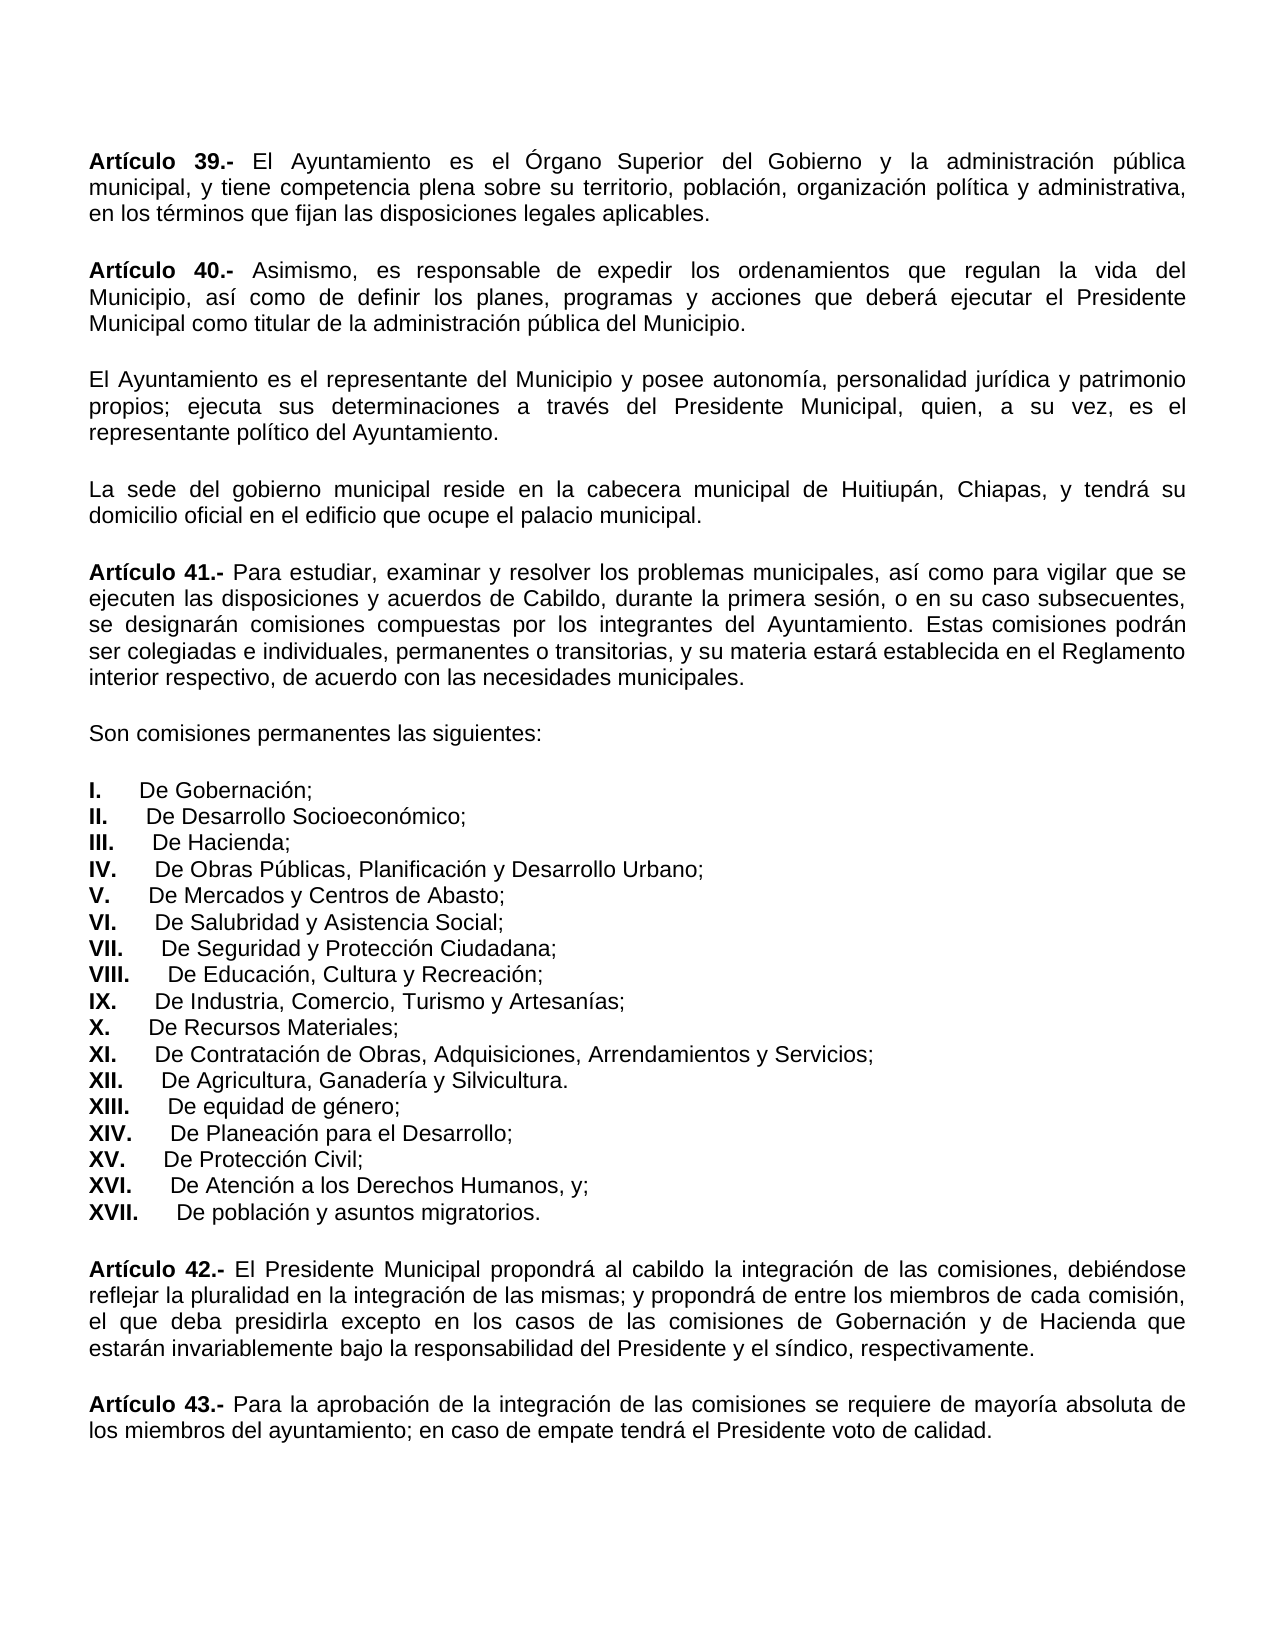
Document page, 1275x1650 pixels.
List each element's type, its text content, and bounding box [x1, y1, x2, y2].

text XIV. De Planeación para el Desarrollo; [89, 1120, 1186, 1146]
text V. De Mercados y Centros de Abasto; [89, 882, 1186, 908]
text Artículo 43.- Para la aprobación de la integración de las comisiones se requiere de mayoría absoluta de los miembros del ayuntamiento; en caso de empate tendrá el Presidente voto de calidad. [89, 1391, 1186, 1444]
text XI. De Contratación de Obras, Adquisiciones, Arrendamientos y Servicios; [89, 1041, 1186, 1067]
text XVII. De población y asuntos migratorios. [89, 1199, 1186, 1225]
text IX. De Industria, Comercio, Turismo y Artesanías; [89, 988, 1186, 1014]
text Artículo 39.- El Ayuntamiento es el Órgano Superior del Gobierno y la administración pública municipal, y tiene competencia plena sobre su territorio, población, organización política y administrativa, en los términos que fijan las disposiciones legales aplicables. [89, 148, 1186, 227]
text XII. De Agricultura, Ganadería y Silvicultura. [89, 1067, 1186, 1093]
text Son comisiones permanentes las siguientes: [89, 720, 1186, 747]
text X. De Recursos Materiales; [89, 1014, 1186, 1041]
text VII. De Seguridad y Protección Ciudadana; [89, 935, 1186, 961]
text VI. De Salubridad y Asistencia Social; [89, 908, 1186, 935]
text Artículo 42.- El Presidente Municipal propondrá al cabildo la integración de las comisiones, debiéndose reflejar la pluralidad en la integración de las mismas; y propondrá de entre los miembros de cada comisión, el que deba presidirla excepto en los casos de las comisiones de Gobernación y de Hacienda que estarán invariablemente bajo la responsabilidad del Presidente y el síndico, respectivamente. [89, 1256, 1186, 1361]
text III. De Hacienda; [89, 829, 1186, 856]
text XV. De Protección Civil; [89, 1146, 1186, 1172]
text El Ayuntamiento es el representante del Municipio y posee autonomía, personalidad jurídica y patrimonio propios; ejecuta sus determinaciones a través del Presidente Municipal, quien, a su vez, es el representante político del Ayuntamiento. [89, 366, 1186, 445]
text I. De Gobernación; [89, 777, 1186, 803]
text XVI. De Atención a los Derechos Humanos, y; [89, 1172, 1186, 1199]
text VIII. De Educación, Cultura y Recreación; [89, 961, 1186, 988]
text Artículo 40.- Asimismo, es responsable de expedir los ordenamientos que regulan la vida del Municipio, así como de definir los planes, programas y acciones que deberá ejecutar el Presidente Municipal como titular de la administración pública del Municipio. [89, 257, 1186, 336]
text IV. De Obras Públicas, Planificación y Desarrollo Urbano; [89, 856, 1186, 882]
text XIII. De equidad de género; [89, 1093, 1186, 1120]
text La sede del gobierno municipal reside en la cabecera municipal de Huitiupán, Chiapas, y tendrá su domicilio oficial en el edificio que ocupe el palacio municipal. [89, 476, 1186, 529]
text Artículo 41.- Para estudiar, examinar y resolver los problemas municipales, así como para vigilar que se ejecuten las disposiciones y acuerdos de Cabildo, durante la primera sesión, o en su caso subsecuentes, se designarán comisiones compuestas por los integrantes del Ayuntamiento. Estas comisiones podrán ser colegiadas e individuales, permanentes o transitorias, y su materia estará establecida en el Reglamento interior respectivo, de acuerdo con las necesidades municipales. [89, 558, 1186, 690]
text II. De Desarrollo Socioeconómico; [89, 803, 1186, 829]
